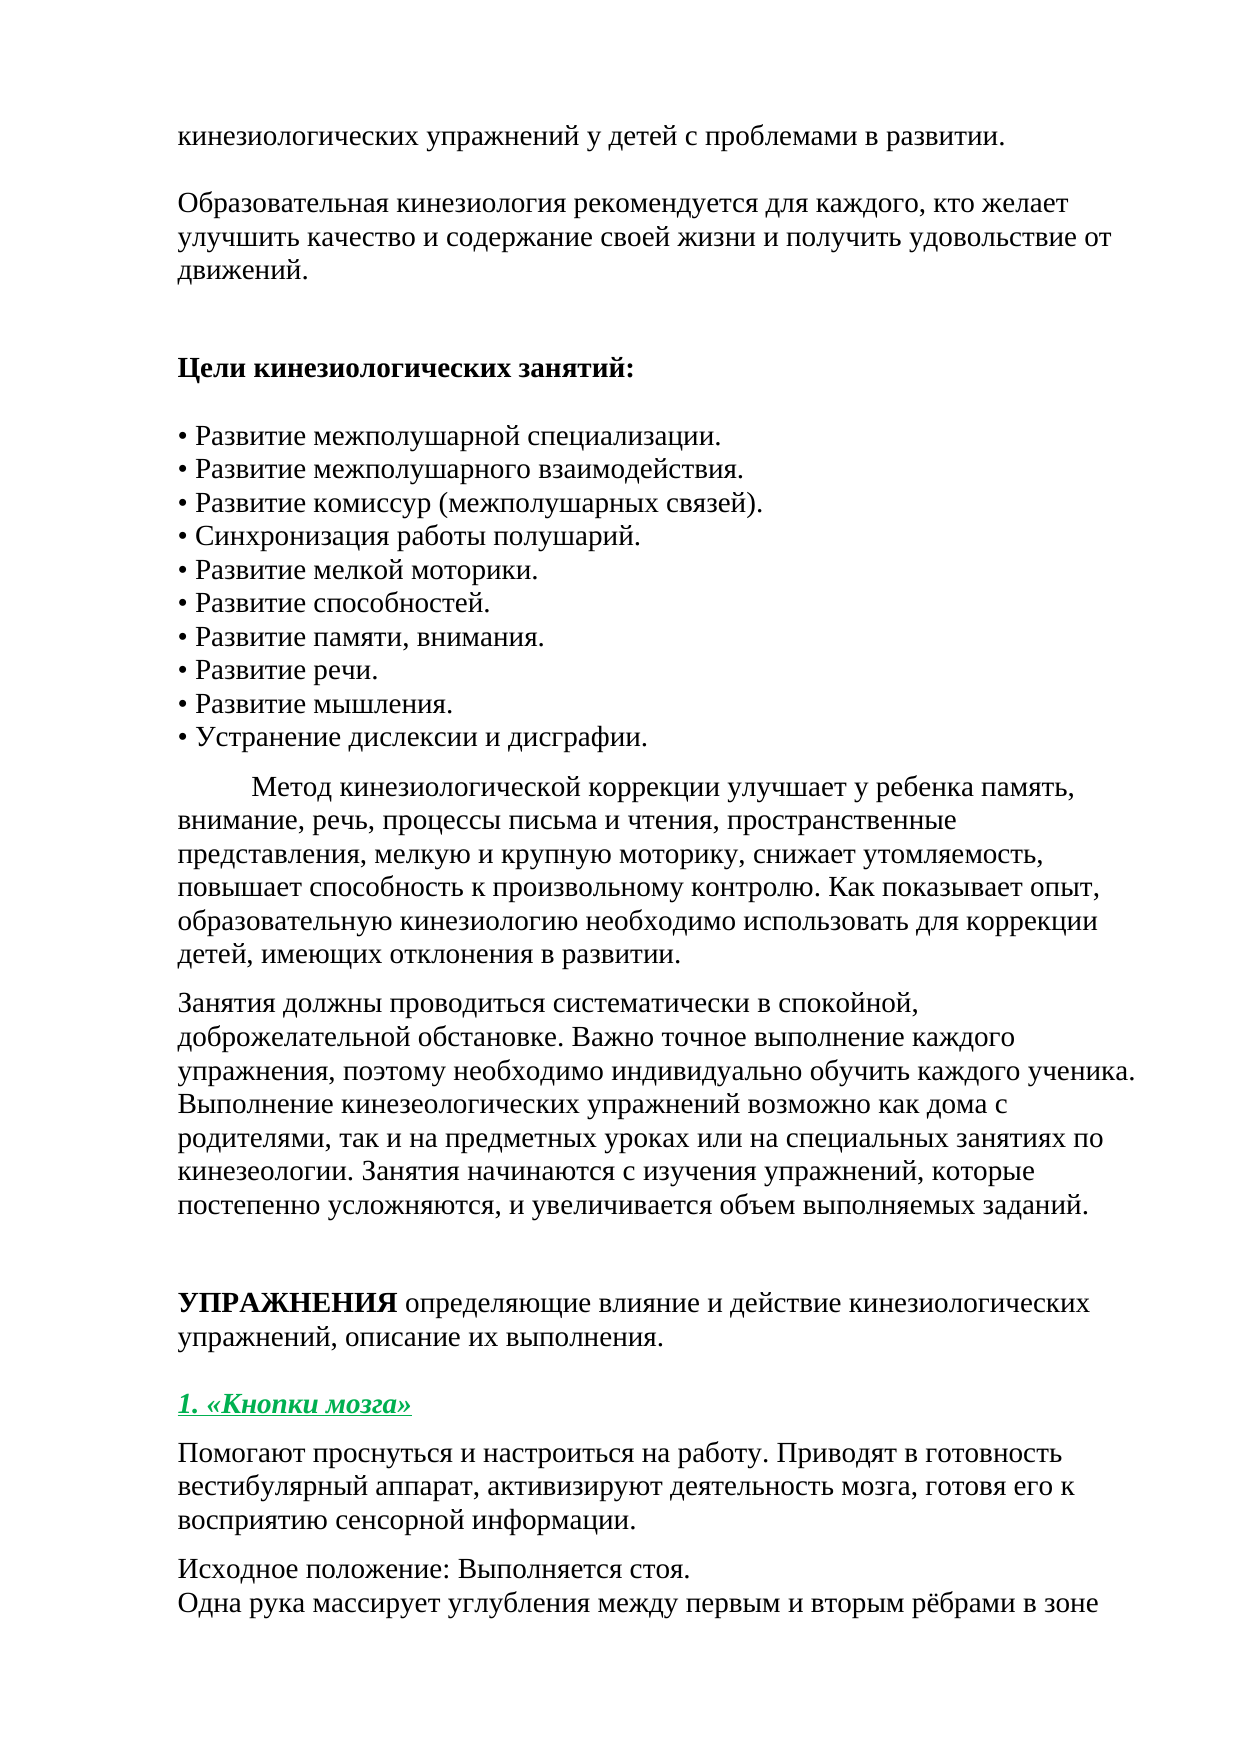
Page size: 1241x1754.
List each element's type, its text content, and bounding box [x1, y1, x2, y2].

text Цели кинезиологических занятий: • Развитие межполушарной специализации. • Развитие межполушарного взаимодействия. • Развитие комиссур (межполушарных связей). • Синхронизация работы полушарий. • Развитие мелкой моторики. • Развитие способностей. • Развитие памяти, внимания. • Развитие речи. • Развитие мышления. • Устранение дислексии и дисграфии. [177, 351, 1152, 753]
text УПРАЖНЕНИЯ определяющие влияние и действие кинезиологических упражнений, описание их выполнения. 1. «Кнопки мозга» [177, 1285, 1152, 1419]
text Занятия должны проводиться систематически в спокойной, доброжелательной обстановке. Важно точное выполнение каждого упражнения, поэтому необходимо индивидуально обучить каждого ученика. Выполнение кинезеологических упражнений возможно как дома с родителями, так и на предметных уроках или на специальных занятиях по кинезеологии. Занятия начинаются с изучения упражнений, которые постепенно усложняются, и увеличивается объем выполняемых заданий. [177, 986, 1152, 1220]
text Помогают проснуться и настроиться на работу. Приводят в готовность вестибулярный аппарат, активизируют деятельность мозга, готовя его к восприятию сенсорной информации. [177, 1435, 1152, 1536]
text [177, 1551, 1152, 1618]
text Метод кинезиологической коррекции улучшает у ребенка память, внимание, речь, процессы письма и чтения, пространственные представления, мелкую и крупную моторику, снижает утомляемость, повышает способность к произвольному контролю. Как показывает опыт, образовательную кинезиологию необходимо использовать для коррекции детей, имеющих отклонения в развитии. [177, 769, 1152, 970]
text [177, 118, 1152, 286]
